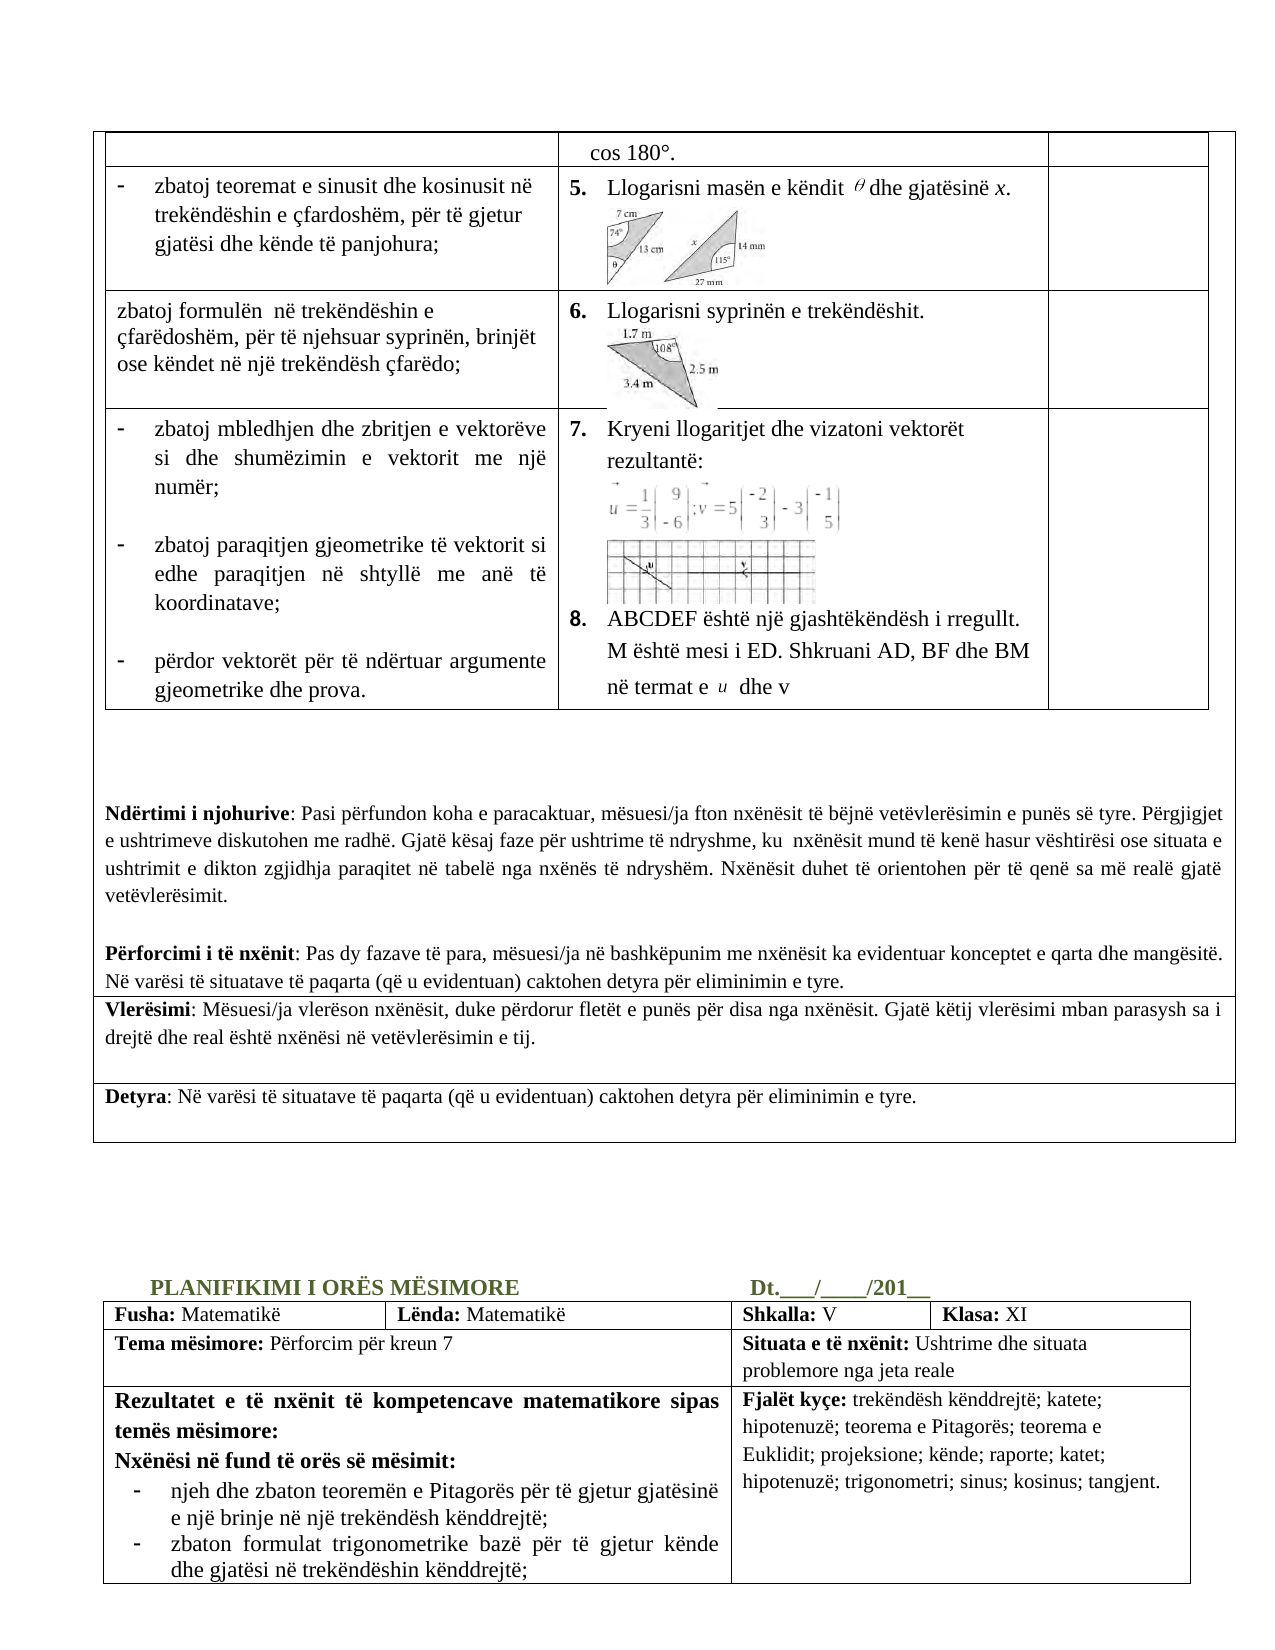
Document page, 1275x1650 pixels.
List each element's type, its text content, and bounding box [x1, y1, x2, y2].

table_header Shkalla: V [732, 1302, 930, 1329]
table_cell Detyra: Në varësi të situatave të paqarta (që u evidentuan) caktohen detyra për eliminimin e tyre. [94, 1084, 1235, 1142]
table_header Klasa: XI [931, 1302, 1190, 1329]
table_header Lënda: Matematikë [386, 1302, 731, 1329]
table_header Fusha: Matematikë [104, 1302, 385, 1329]
table_cell Situata e të nxënit: Ushtrime dhe situata problemore nga jeta reale [732, 1330, 1190, 1386]
table_cell Tema mësimore: Përforcim për kreun 7 [104, 1330, 731, 1386]
text PLANIFIKIMI I ORËS MËSIMORE Dt.___/____/201__ [150, 1274, 1125, 1301]
table_cell Vlerësimi: Mësuesi/ja vlerëson nxënësit, duke përdorur fletët e punës për disa nga nxënësit. Gjatë këtij vlerësimi mban parasysh sa i drejtë dhe real është nxënësi në vetëvlerësimin e tij. [94, 997, 1235, 1083]
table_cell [732, 1387, 1190, 1583]
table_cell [104, 1387, 731, 1583]
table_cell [94, 132, 1235, 996]
